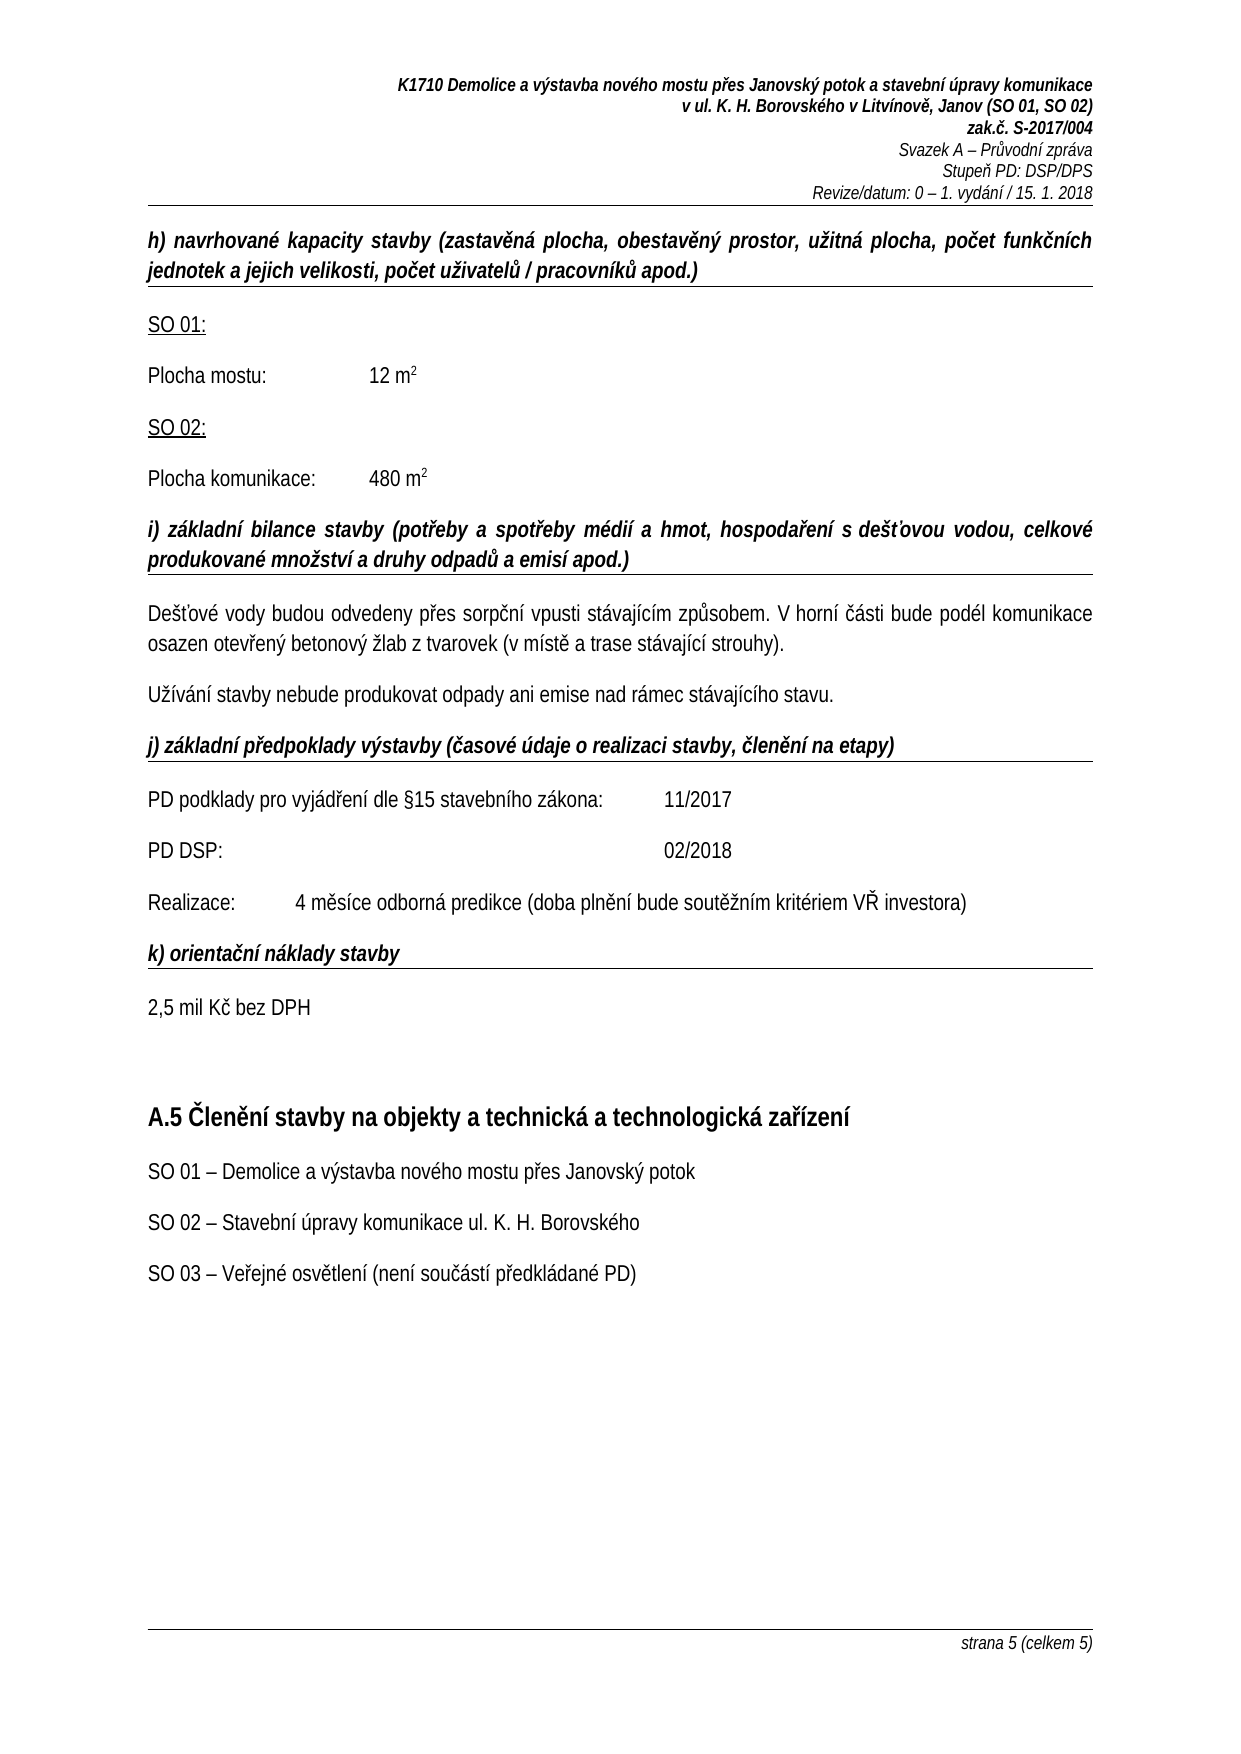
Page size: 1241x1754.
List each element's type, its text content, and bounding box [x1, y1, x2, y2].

text SO 02: [148, 413, 1093, 440]
subtitle A.5 Členění stavby na objekty a technická a technologická zařízení [148, 1101, 1093, 1132]
subtitle j) základní předpoklady výstavby (časové údaje o realizaci stavby, členění na etapy) [148, 732, 1093, 761]
text Plocha mostu: 12 m2 [148, 362, 1093, 389]
subtitle h) navrhované kapacity stavby (zastavěná plocha, obestavěný prostor, užitná plocha, počet funkčních jednotek a jejich velikosti, počet uživatelů / pracovníků apod.) [148, 227, 1093, 286]
text SO 01 – Demolice a výstavba nového mostu přes Janovský potok [148, 1158, 1093, 1184]
text Dešťové vody budou odvedeny přes sorpční vpusti stávajícím způsobem. V horní části bude podél komunikace osazen otevřený betonový žlab z tvarovek (v místě a trase stávající strouhy). [148, 600, 1093, 657]
text SO 03 – Veřejné osvětlení (není součástí předkládané PD) [148, 1260, 1093, 1286]
text 2,5 mil Kč bez DPH [148, 994, 1093, 1020]
text Užívání stavby nebude produkovat odpady ani emise nad rámec stávajícího stavu. [148, 681, 1093, 708]
text SO 02 – Stavební úpravy komunikace ul. K. H. Borovského [148, 1209, 1093, 1235]
text Plocha komunikace: 480 m2 [148, 464, 1093, 491]
subtitle k) orientační náklady stavby [148, 939, 1093, 968]
text PD DSP: 02/2018 [148, 837, 1093, 864]
subtitle i) základní bilance stavby (potřeby a spotřeby médií a hmot, hospodaření s dešťovou vodou, celkové produkované množství a druhy odpadů a emisí apod.) [148, 516, 1093, 574]
text SO 01: [148, 311, 1093, 338]
text Realizace: 4 měsíce odborná predikce (doba plnění bude soutěžním kritériem VŘ investora) [148, 888, 1093, 915]
text PD podklady pro vyjádření dle §15 stavebního zákona: 11/2017 [148, 786, 1093, 813]
